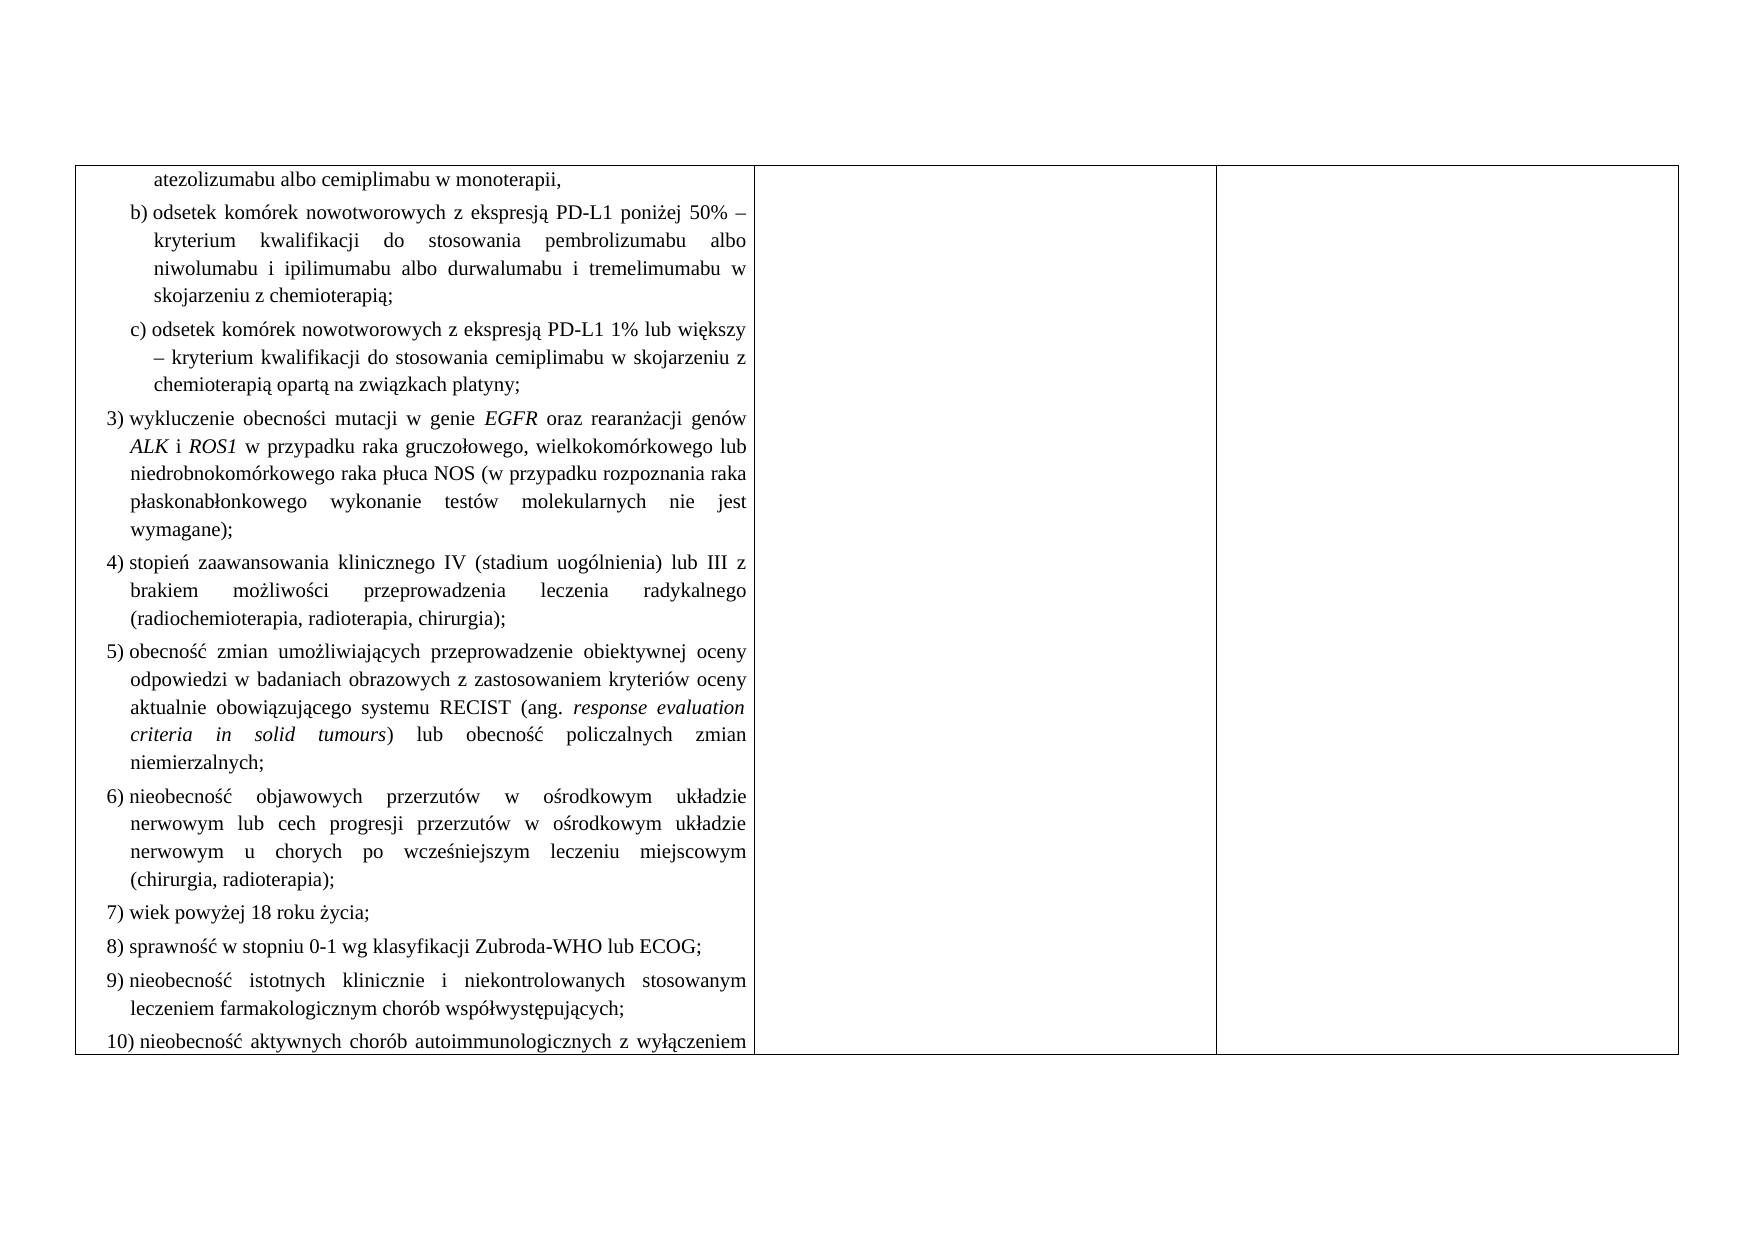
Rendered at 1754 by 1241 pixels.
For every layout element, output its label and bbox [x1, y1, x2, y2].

table_cell [755, 166, 1216, 1053]
table_cell [1217, 166, 1678, 1053]
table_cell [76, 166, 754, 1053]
